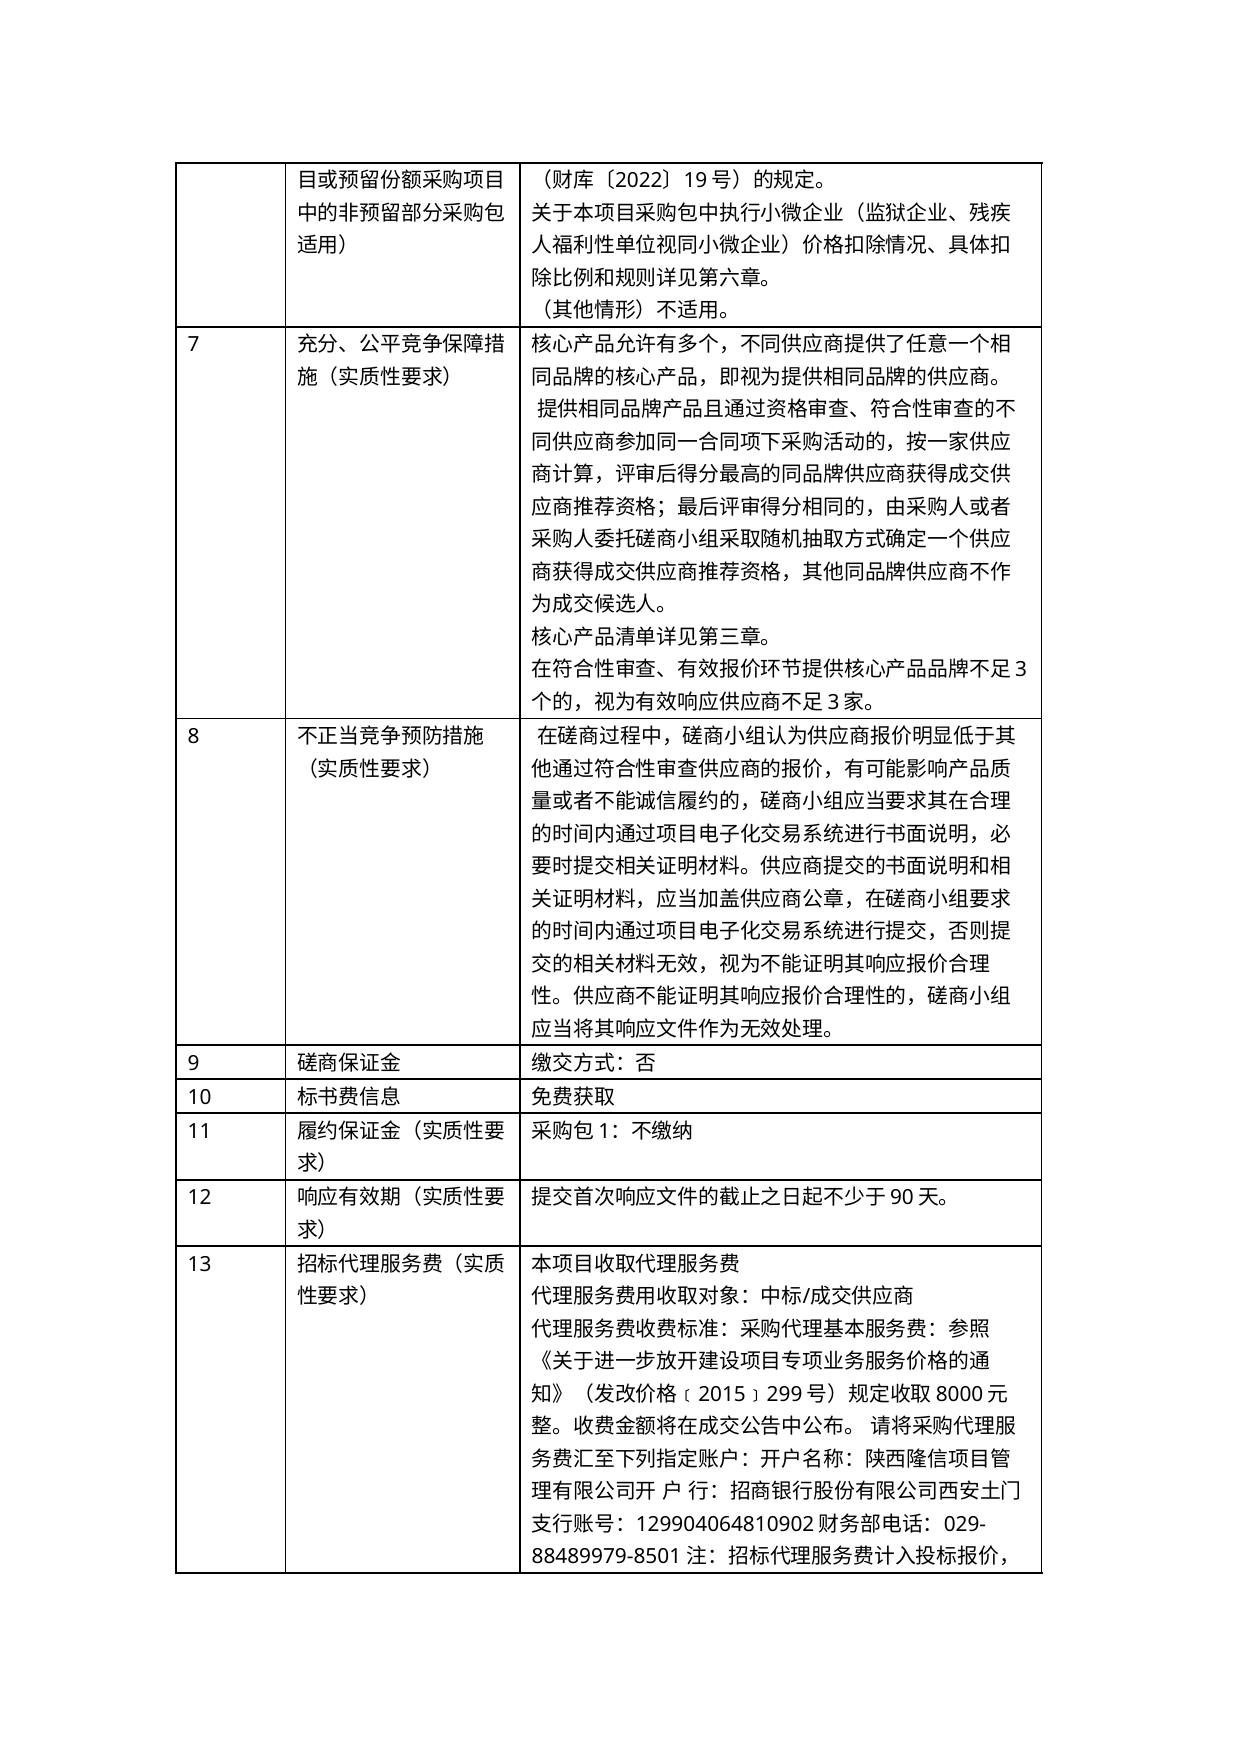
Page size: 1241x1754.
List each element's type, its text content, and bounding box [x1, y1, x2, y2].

table_cell 13 [177, 1247, 285, 1572]
table_cell 标书费信息 [286, 1080, 519, 1112]
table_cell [521, 164, 1041, 326]
table_cell 6 [177, 164, 285, 326]
table_cell 7 [177, 328, 285, 718]
table_cell 10 [177, 1080, 285, 1112]
table_cell 12 [177, 1181, 285, 1245]
table_cell 提交首次响应文件的截止之日起不少于90天。 [521, 1181, 1041, 1245]
table_cell 缴交方式：否 [521, 1046, 1041, 1078]
table_cell 9 [177, 1046, 285, 1078]
table_cell 招标代理服务费（实质性要求） [286, 1247, 519, 1572]
table_cell 履约保证金（实质性要求） [286, 1114, 519, 1179]
table_cell 11 [177, 1114, 285, 1179]
table_cell 核心产品允许有多个，不同供应商提供了任意一个相同品牌的核心产品，即视为提供相同品牌的供应商。 提供相同品牌产品且通过资格审查、符合性审查的不同供应商参加同一合同项下采购活动的，按一家供应商计算，评审后得分最高的同品牌供应商获得成交供应商推荐资格；最后评审得分相同的，由采购人或者采购人委托磋商小组采取随机抽取方式确定一个供应商获得成交供应商推荐资格，其他同品牌供应商不作为成交候选人。 核心产品清单详见第三章。 在符合性审查、有效报价环节提供核心产品品牌不足3个的，视为有效响应供应商不足3家。 [521, 328, 1041, 718]
table_cell 不正当竞争预防措施（实质性要求） [286, 719, 519, 1044]
table_cell 免费获取 [521, 1080, 1041, 1112]
table_cell 采购包1：不缴纳 [521, 1114, 1041, 1179]
table_cell 8 [177, 719, 285, 1044]
table_cell 响应有效期（实质性要求） [286, 1181, 519, 1245]
table_cell 在磋商过程中，磋商小组认为供应商报价明显低于其他通过符合性审查供应商的报价，有可能影响产品质量或者不能诚信履约的，磋商小组应当要求其在合理的时间内通过项目电子化交易系统进行书面说明，必要时提交相关证明材料。供应商提交的书面说明和相关证明材料，应当加盖供应商公章，在磋商小组要求的时间内通过项目电子化交易系统进行提交，否则提交的相关材料无效，视为不能证明其响应报价合理性。供应商不能证明其响应报价合理性的，磋商小组应当将其响应文件作为无效处理。 [521, 719, 1041, 1044]
table_cell 充分、公平竞争保障措施（实质性要求） [286, 328, 519, 718]
table_cell 磋商保证金 [286, 1046, 519, 1078]
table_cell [521, 1247, 1041, 1572]
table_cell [286, 164, 519, 326]
